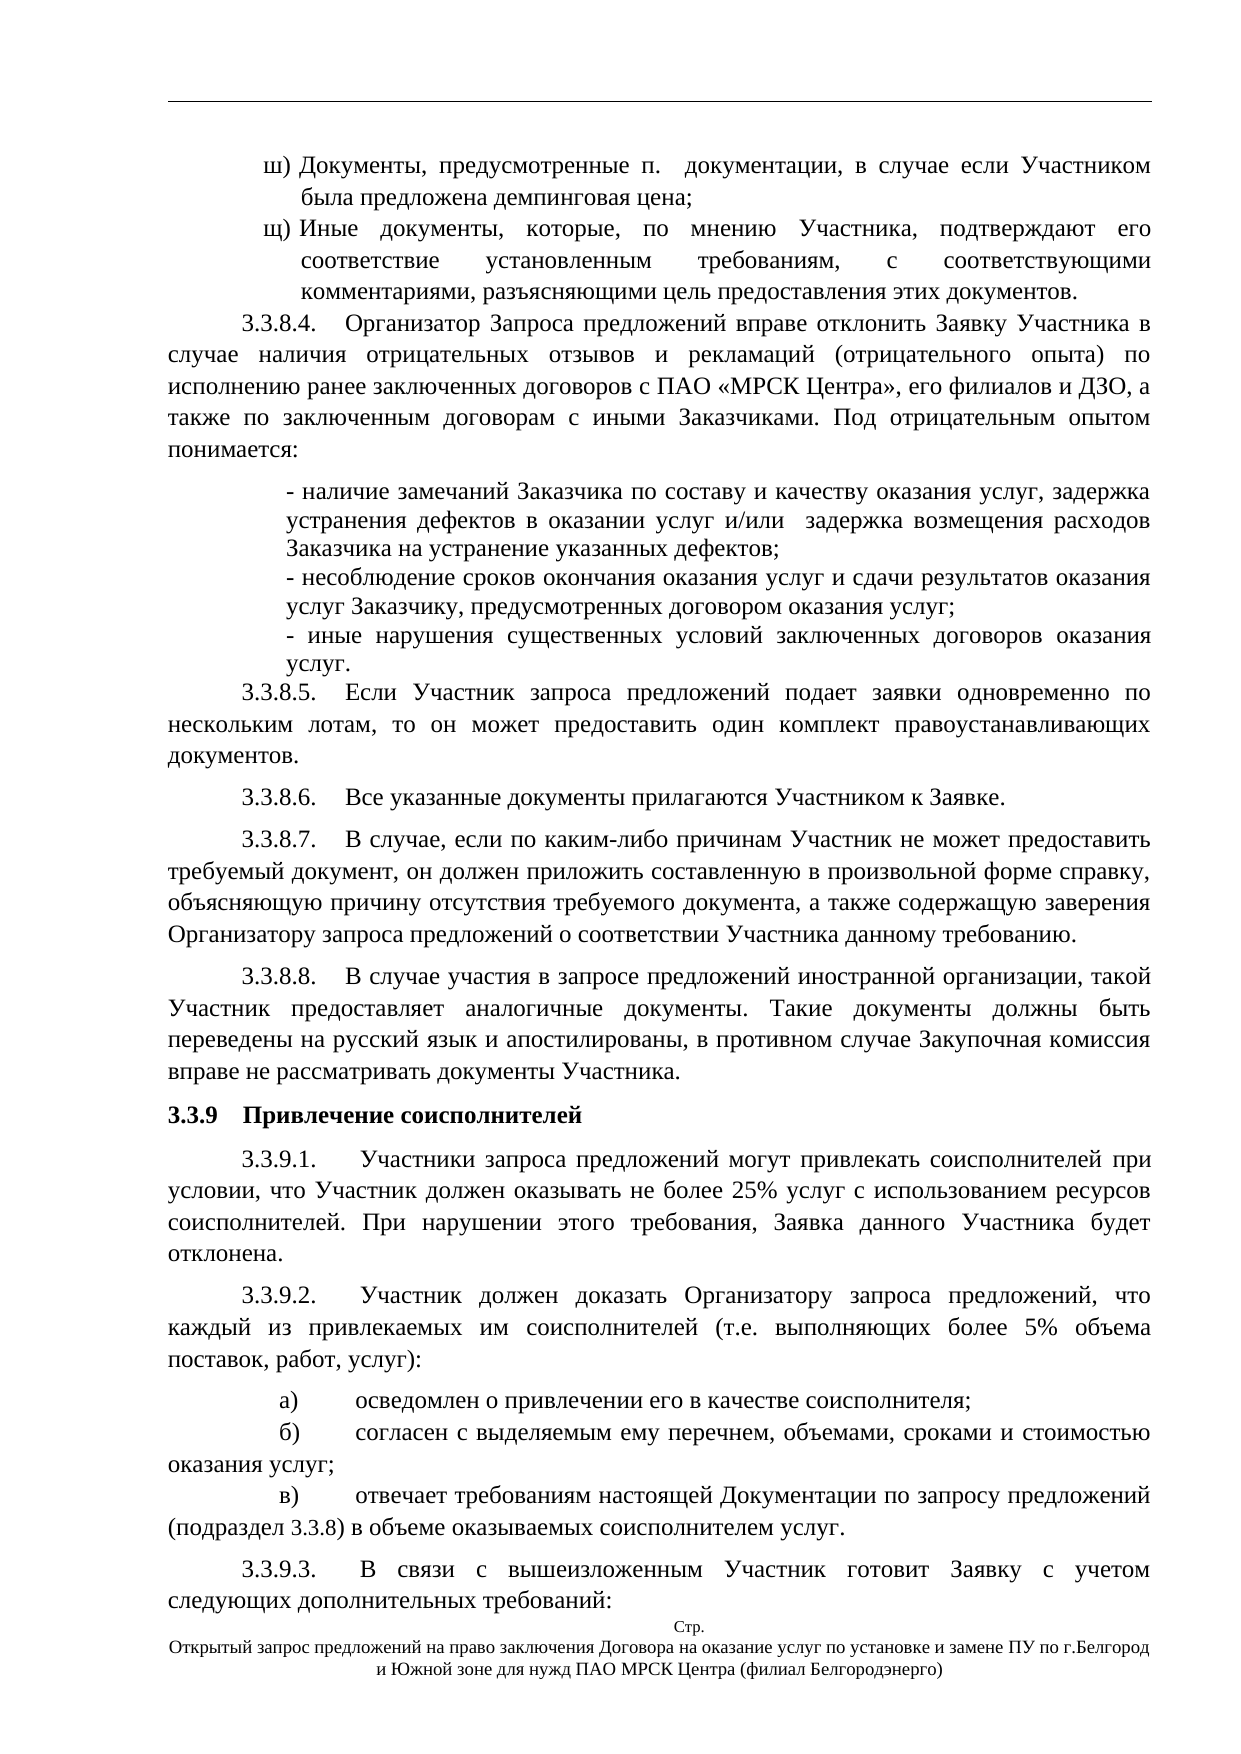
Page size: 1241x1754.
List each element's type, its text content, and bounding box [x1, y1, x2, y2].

list Документы, предусмотренные п. 0 документации, в случае если Участником была предложена демпинговая цена; [263, 150, 1152, 210]
list отвечает требованиям настоящей Документации по запросу предложений (подраздел 3.3.8) в объеме оказываемых соисполнителем услуг. [168, 1480, 1152, 1541]
subtitle Привлечение соисполнителей [168, 1100, 1152, 1128]
list - иные нарушения существенных условий заключенных договоров оказания услуг. [286, 620, 1152, 677]
list В случае, если по каким-либо причинам Участник не может предоставить требуемый документ, он должен приложить составленную в произвольной форме справку, объясняющую причину отсутствия требуемого документа, а также содержащую заверения Организатору запроса предложений о соответствии Участника данному требованию. [168, 824, 1152, 948]
list Если Участник запроса предложений подает заявки одновременно по нескольким лотам, то он может предоставить один комплект правоустанавливающих документов. [168, 677, 1152, 769]
list Все указанные документы прилагаются Участником к Заявке. [168, 782, 1152, 811]
list согласен с выделяемым ему перечнем, объемами, сроками и стоимостью оказания услуг; [168, 1417, 1152, 1477]
list Организатор Запроса предложений вправе отклонить Заявку Участника в случае наличия отрицательных отзывов и рекламаций (отрицательного опыта) по исполнению ранее заключенных договоров с ПАО «МРСК Центра», его филиалов и ДЗО, а также по заключенным договорам с иными Заказчиками. Под отрицательным опытом понимается: [168, 308, 1152, 463]
list осведомлен о привлечении его в качестве соисполнителя; [168, 1386, 1152, 1414]
list - несоблюдение сроков окончания оказания услуг и сдачи результатов оказания услуг Заказчику, предусмотренных договором оказания услуг; [286, 562, 1152, 620]
list Участник должен доказать Организатору запроса предложений, что каждый из привлекаемых им соисполнителей (т.е. выполняющих более 5% объема поставок, работ, услуг): [168, 1281, 1152, 1372]
list - наличие замечаний Заказчика по составу и качеству оказания услуг, задержка устранения дефектов в оказании услуг и/или задержка возмещения расходов Заказчика на устранение указанных дефектов; [286, 476, 1152, 562]
list В связи с вышеизложенным Участник готовит Заявку с учетом следующих дополнительных требований: [168, 1554, 1152, 1614]
list Иные документы, которые, по мнению Участника, подтверждают его соответствие установленным требованиям, с соответствующими комментариями, разъясняющими цель предоставления этих документов. [263, 213, 1152, 305]
list В случае участия в запросе предложений иностранной организации, такой Участник предоставляет аналогичные документы. Такие документы должны быть переведены на русский язык и апостилированы, в противном случае Закупочная комиссия вправе не рассматривать документы Участника. [168, 961, 1152, 1084]
list Участники запроса предложений могут привлекать соисполнителей при условии, что Участник должен оказывать не более 25% услуг c использованием ресурсов соисполнителей. При нарушении этого требования, Заявка данного Участника будет отклонена. [168, 1144, 1152, 1267]
